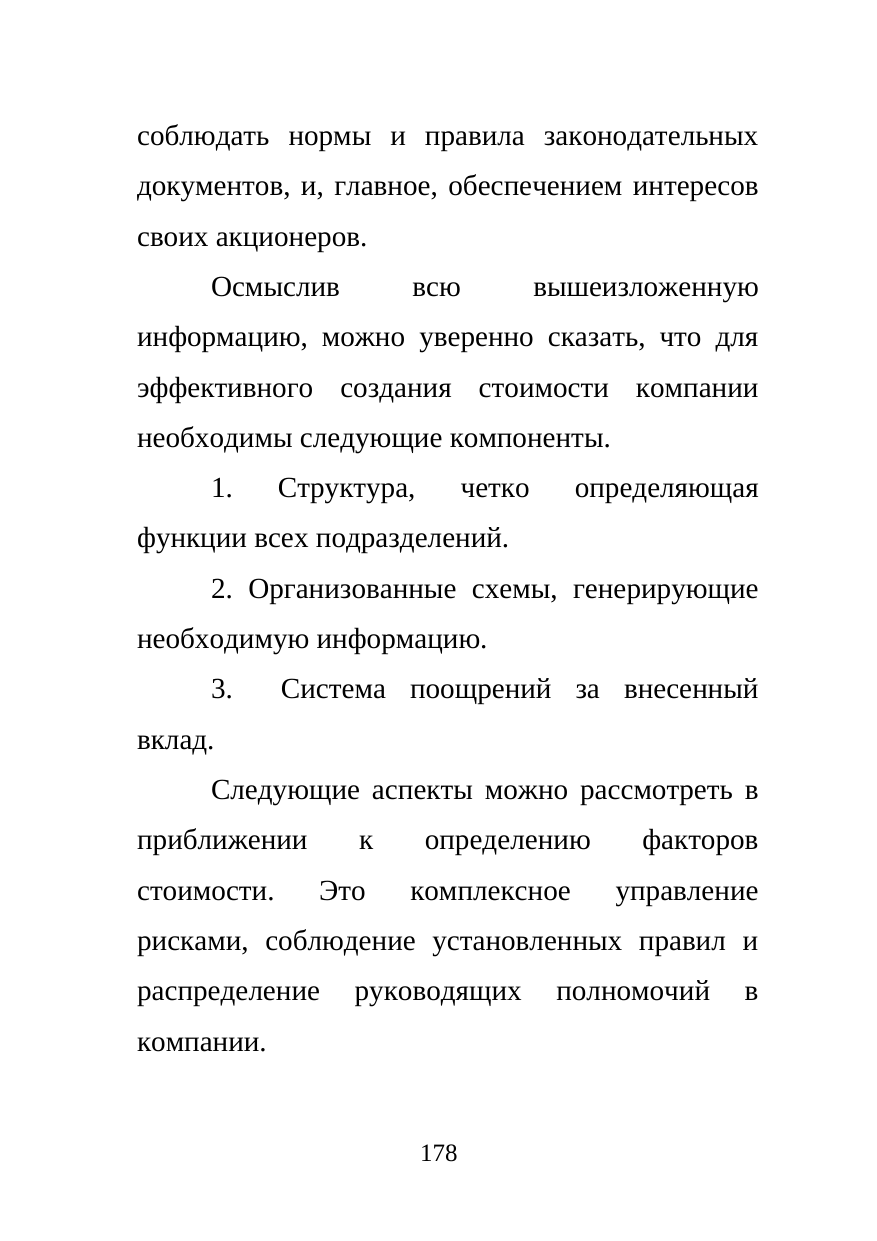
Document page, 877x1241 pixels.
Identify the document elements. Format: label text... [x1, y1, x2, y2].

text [137, 118, 759, 252]
text 2. Организованные схемы, генерирующие необходимую информацию. [137, 571, 759, 655]
text Следующие аспекты можно рассмотреть в приближении к определению факторов стоимости. Это комплексное управление рисками, соблюдение установленных правил и распределение руководящих полномочий в компании. [137, 772, 759, 1057]
text 3. Система поощрений за внесенный вклад. [137, 672, 759, 755]
text Осмыслив всю вышеизложенную информацию, можно уверенно сказать, что для эффективного создания стоимости компании необходимы следующие компоненты. [137, 269, 759, 453]
text 1. Структура, четко определяющая функции всех подразделений. [137, 470, 759, 554]
